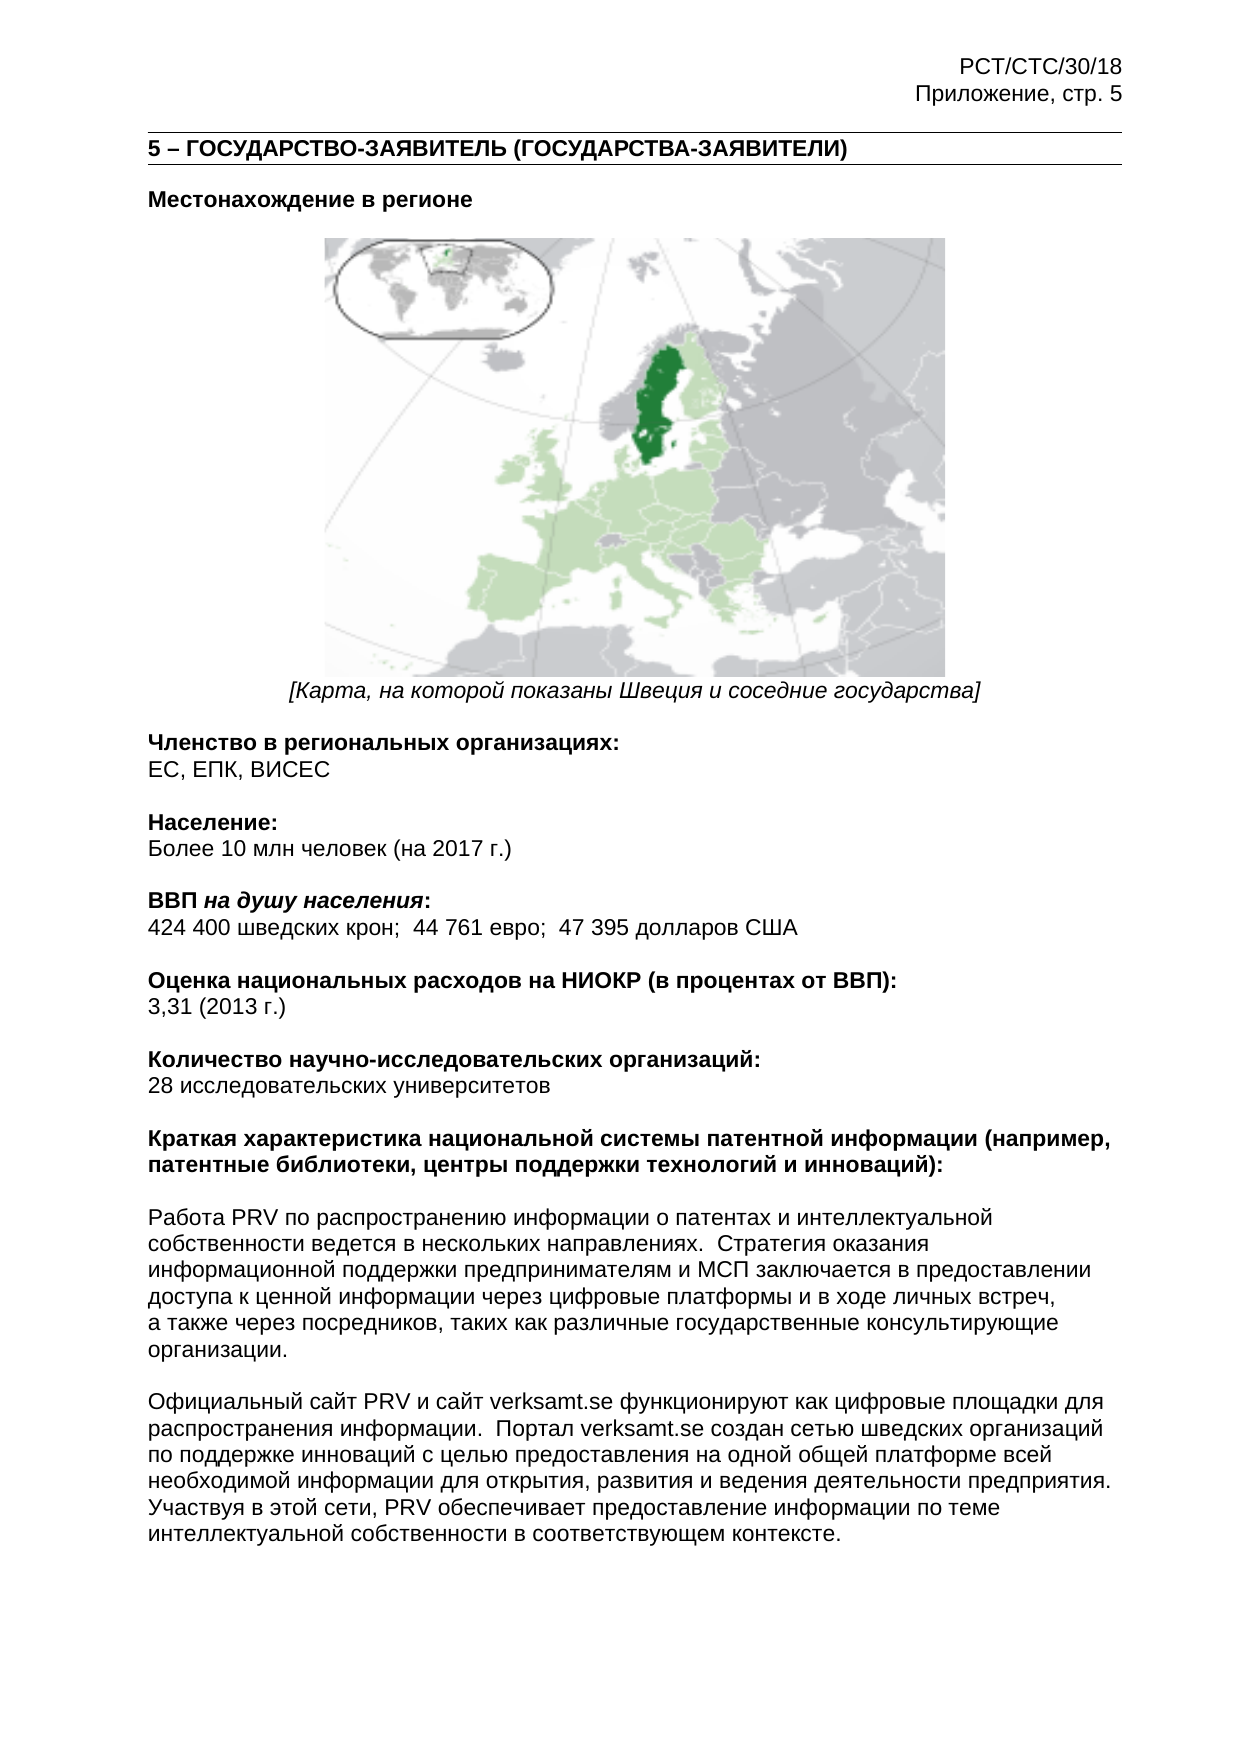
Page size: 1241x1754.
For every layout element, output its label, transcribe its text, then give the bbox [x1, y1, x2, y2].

text Работа PRV по распространению информации о патентах и интеллектуальной собственности ведется в нескольких направлениях. Стратегия оказания информационной поддержки предпринимателям и МСП заключается в предоставлении доступа к ценной информации через цифровые платформы и в ходе личных встреч, а также через посредников, таких как различные государственные консультирующие организации. [148, 1204, 1122, 1362]
text Население: [148, 808, 1122, 835]
text Количество научно-исследовательских организаций: [148, 1046, 1122, 1072]
text Краткая характеристика национальной системы патентной информации (например, патентные библиотеки, центры поддержки технологий и инноваций): [148, 1125, 1122, 1177]
text 424 400 шведских крон; 44 761 евро; 47 395 долларов США [148, 914, 1122, 940]
picture [324, 238, 946, 677]
text ЕС, ЕПК, ВИСЕС [148, 756, 1122, 782]
text 3,31 (2013 г.) [148, 993, 1122, 1019]
text [Карта, на которой показаны Швеция и соседние государства] [148, 677, 1122, 703]
text 28 исследовательских университетов [148, 1072, 1122, 1098]
text Официальный сайт PRV и сайт verksamt.se функционируют как цифровые площадки для распространения информации. Портал verksamt.se создан сетью шведских организаций по поддержке инноваций с целью предоставления на одной общей платформе всей необходимой информации для открытия, развития и ведения деятельности предприятия. Участвуя в этой сети, PRV обеспечивает предоставление информации по теме интеллектуальной собственности в соответствующем контексте. [148, 1388, 1122, 1546]
text ВВП на душу населения: [148, 887, 1122, 914]
text Более 10 млн человек (на 2017 г.) [148, 835, 1122, 861]
text Оценка национальных расходов на НИОКР (в процентах от ВВП): [148, 967, 1122, 993]
text Членство в региональных организациях: [148, 729, 1122, 756]
text Местонахождение в регионе [148, 186, 1122, 212]
subtitle 5 – Государство-заявитель (государства-заявители) [148, 133, 1122, 164]
